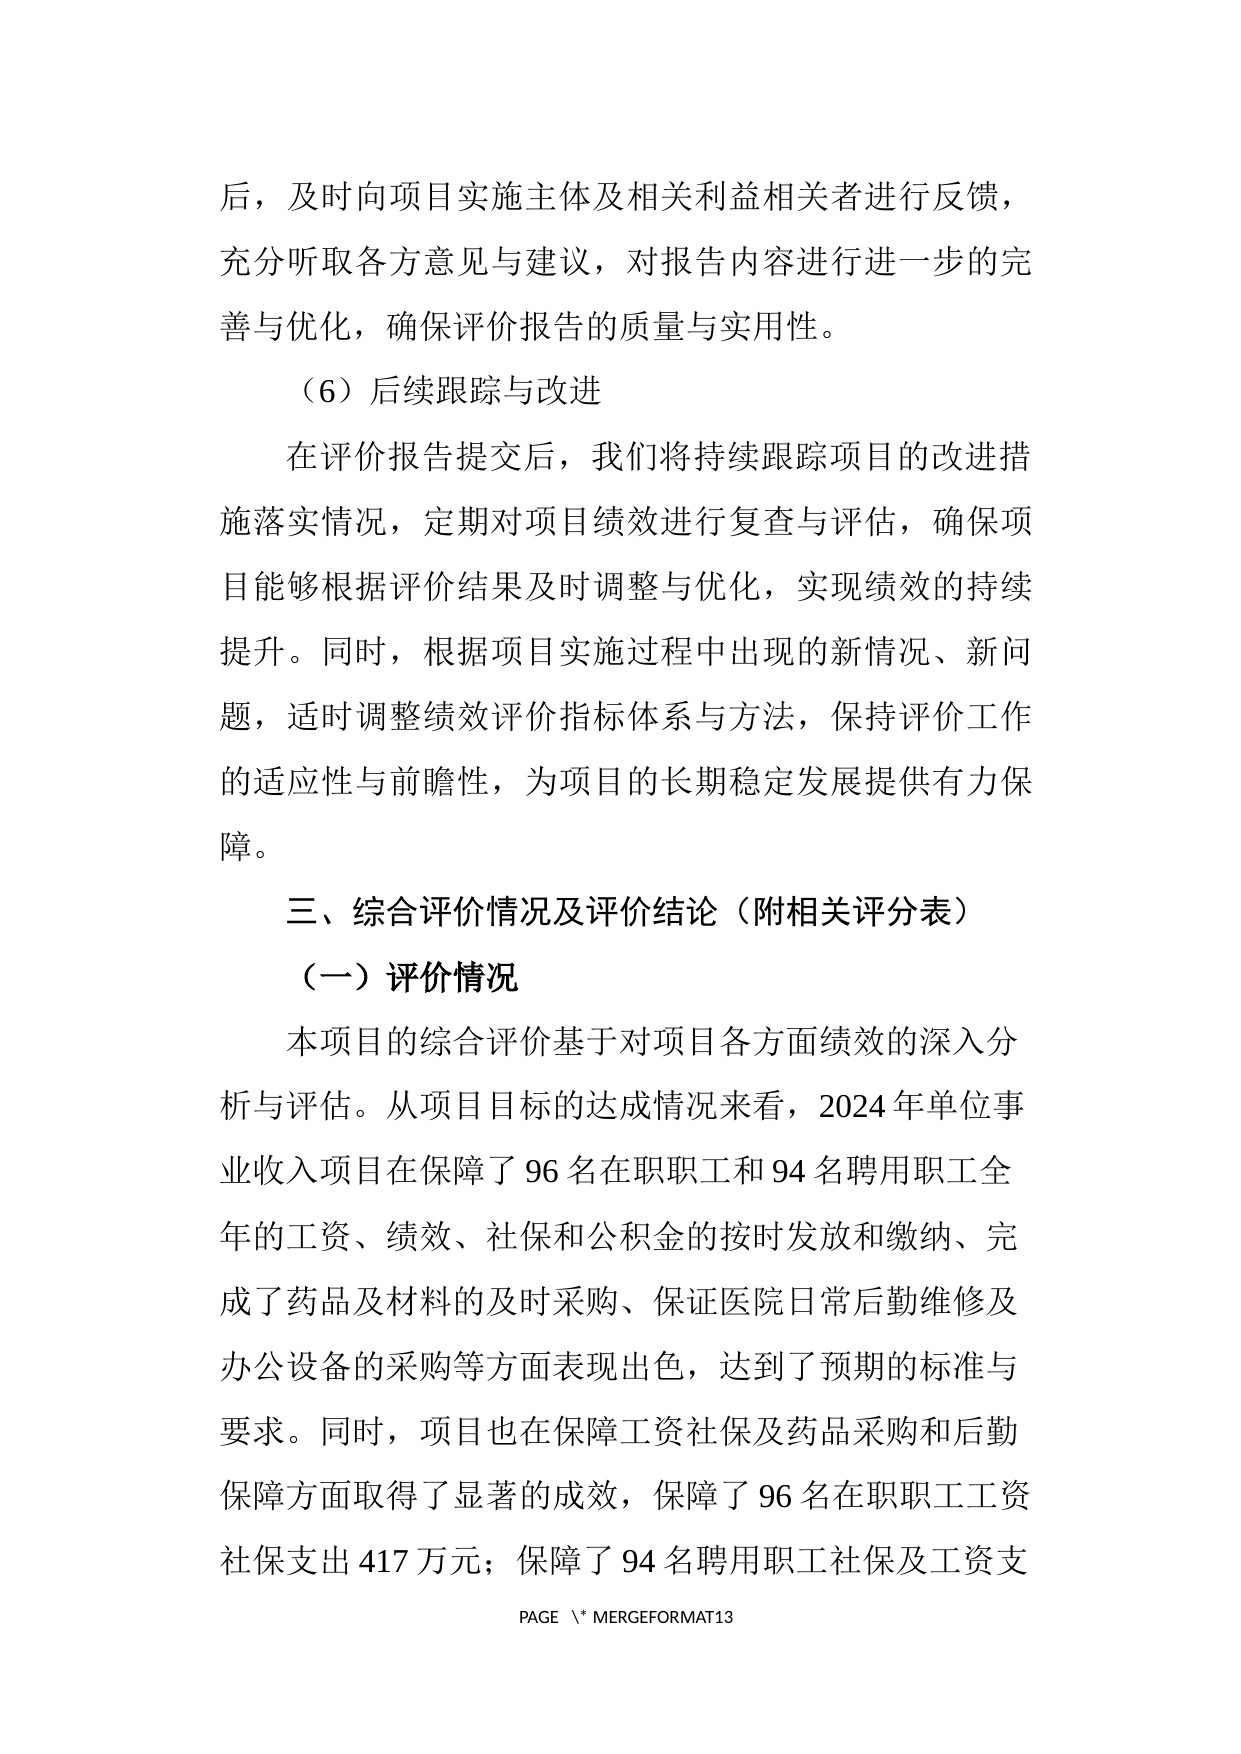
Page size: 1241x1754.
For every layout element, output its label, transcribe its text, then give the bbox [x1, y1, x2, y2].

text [218, 1007, 1033, 1592]
title （一）评价情况 [218, 942, 1033, 1007]
list 综合评价情况及评价结论（附相关评分表） [218, 877, 1033, 942]
text （6）后续跟踪与改进 [218, 357, 1033, 422]
text 在评价报告提交后，我们将持续跟踪项目的改进措施落实情况，定期对项目绩效进行复查与评估，确保项目能够根据评价结果及时调整与优化，实现绩效的持续提升。同时，根据项目实施过程中出现的新情况、新问题，适时调整绩效评价指标体系与方法，保持评价工作的适应性与前瞻性，为项目的长期稳定发展提供有力保障。 [218, 422, 1033, 877]
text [218, 162, 1033, 357]
